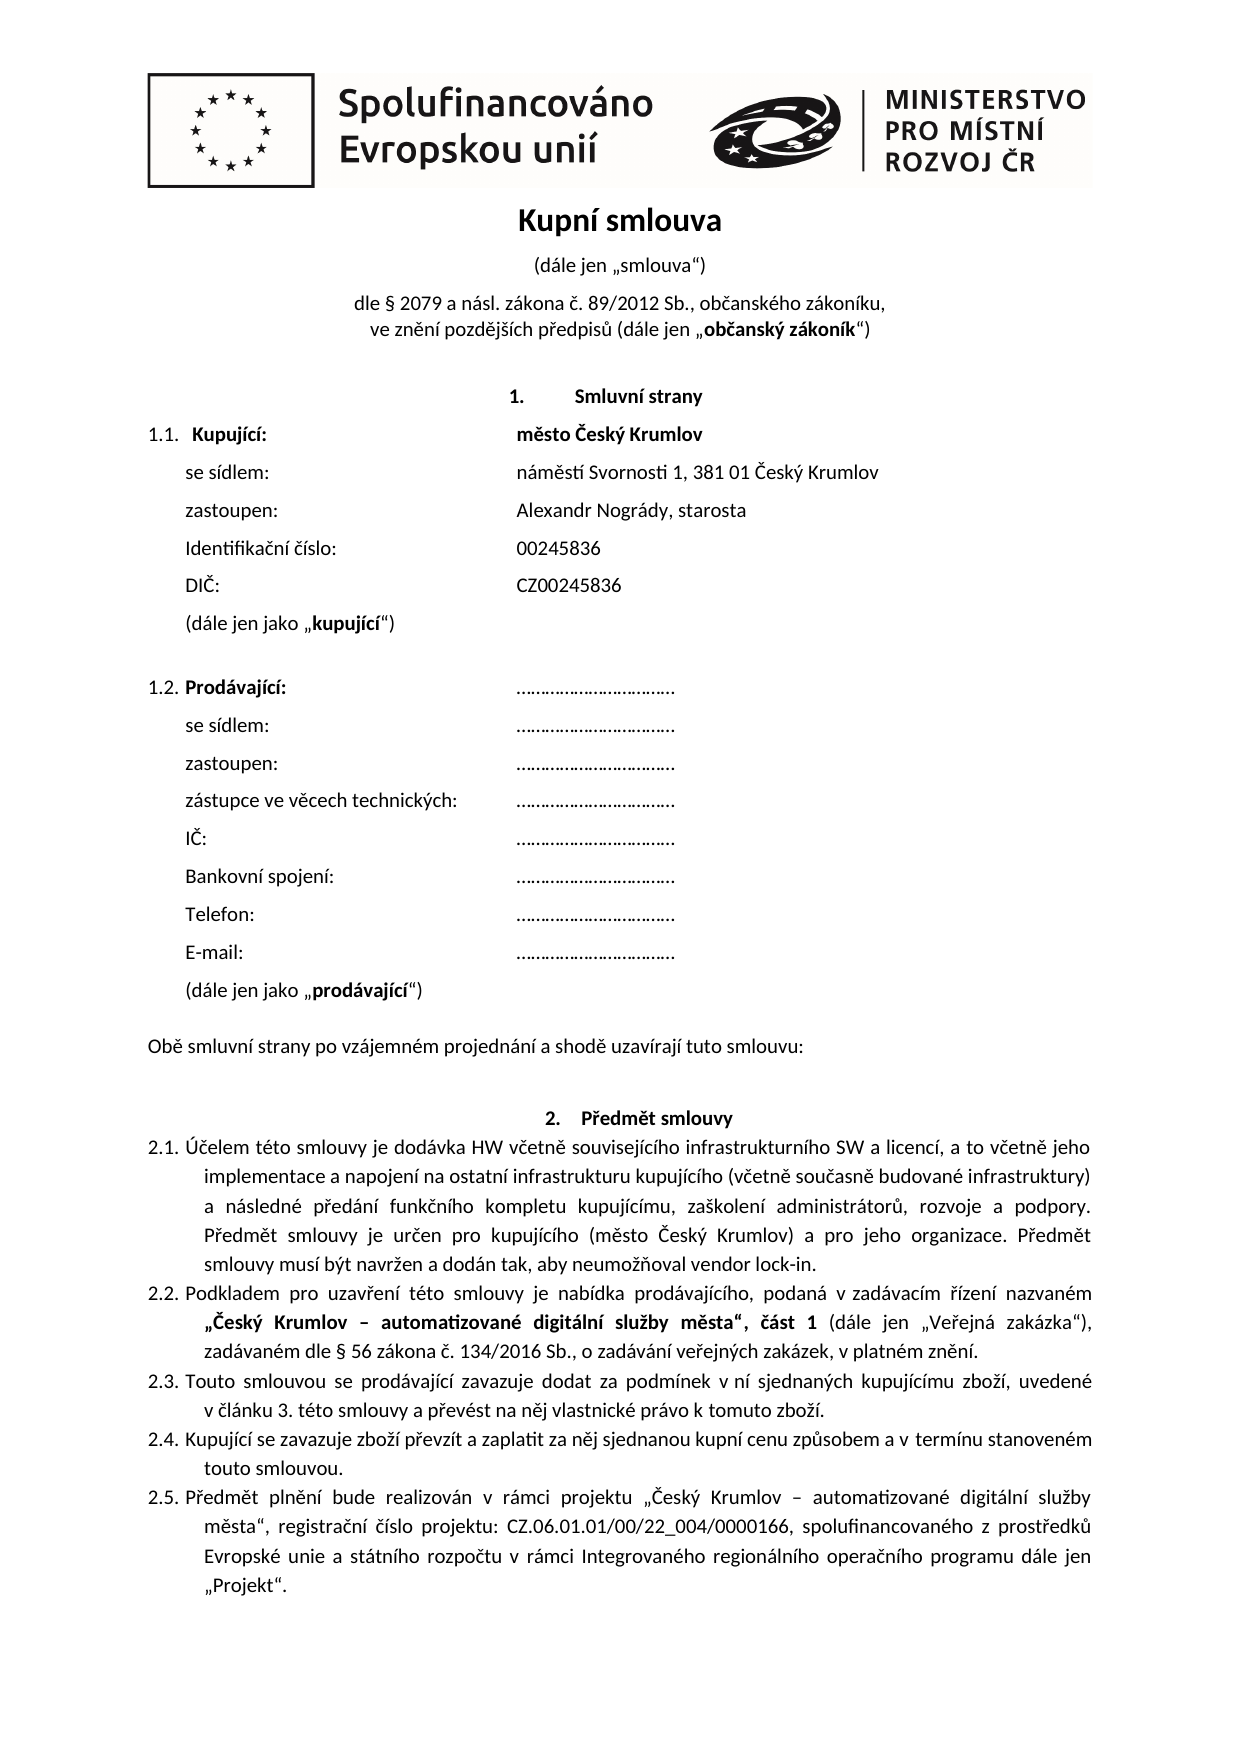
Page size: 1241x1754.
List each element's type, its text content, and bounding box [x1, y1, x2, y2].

text Identifikační číslo: 00245836 [148, 535, 1093, 560]
text Bankovní spojení: …………………………… [148, 863, 1093, 889]
text zastoupen: Alexandr Nogrády, starosta [148, 497, 1093, 522]
text zastoupen: …………………………… [148, 750, 1093, 775]
text (dále jen jako „kupující“) [148, 611, 1093, 636]
list Smluvní strany [110, 383, 1093, 408]
list Kupující: město Český Krumlov [148, 421, 1093, 446]
text se sídlem: …………………………… [148, 712, 1093, 737]
subtitle Kupní smlouva [148, 199, 1093, 240]
picture [147, 73, 1093, 188]
list Kupující se zavazuje zboží převzít a zaplatit za něj sjednanou kupní cenu způsobem a v termínu stanoveném touto smlouvou. [148, 1422, 1093, 1481]
list Předmět plnění bude realizován v rámci projektu „Český Krumlov – automatizované digitální služby města“, registrační číslo projektu: CZ.06.01.01/00/22_004/0000166, spolufinancovaného z prostředků Evropské unie a státního rozpočtu v rámci Integrovaného regionálního operačního programu dále jen „Projekt“. [148, 1481, 1093, 1597]
text Telefon: …………………………… [148, 901, 1093, 927]
text Obě smluvní strany po vzájemném projednání a shodě uzavírají tuto smlouvu: [148, 1033, 1093, 1059]
text DIČ: CZ00245836 [148, 573, 1093, 598]
text E-mail: …………………………… [148, 939, 1093, 965]
list Prodávající: …………………………… [148, 674, 1093, 699]
text dle § 2079 a násl. zákona č. 89/2012 Sb., občanského zákoníku, ve znění pozdějších předpisů (dále jen „občanský zákoník“) [148, 291, 1093, 341]
list Předmět smlouvy [183, 1102, 1093, 1131]
text IČ: …………………………… [148, 826, 1093, 851]
text (dále jen „smlouva“) [148, 253, 1093, 278]
text zástupce ve věcech technických: …………………………… [148, 788, 1093, 813]
list Podkladem pro uzavření této smlouvy je nabídka prodávajícího, podaná v zadávacím řízení nazvaném „Český Krumlov – automatizované digitální služby města“, část 1 (dále jen „Veřejná zakázka“), zadávaném dle § 56 zákona č. 134/2016 Sb., o zadávání veřejných zakázek, v platném znění. [148, 1277, 1093, 1364]
text (dále jen jako „prodávající“) [185, 977, 1093, 1003]
text se sídlem: náměstí Svornosti 1, 381 01 Český Krumlov [148, 459, 1093, 484]
list Účelem této smlouvy je dodávka HW včetně souvisejícího infrastrukturního SW a licencí, a to včetně jeho implementace a napojení na ostatní infrastrukturu kupujícího (včetně současně budované infrastruktury) a následné předání funkčního kompletu kupujícímu, zaškolení administrátorů, rozvoje a podpory. Předmět smlouvy je určen pro kupujícího (město Český Krumlov) a pro jeho organizace. Předmět smlouvy musí být navržen a dodán tak, aby neumožňoval vendor lock-in. [148, 1131, 1093, 1277]
list Touto smlouvou se prodávající zavazuje dodat za podmínek v ní sjednaných kupujícímu zboží, uvedené v článku 3. této smlouvy a převést na něj vlastnické právo k tomuto zboží. [148, 1364, 1093, 1422]
